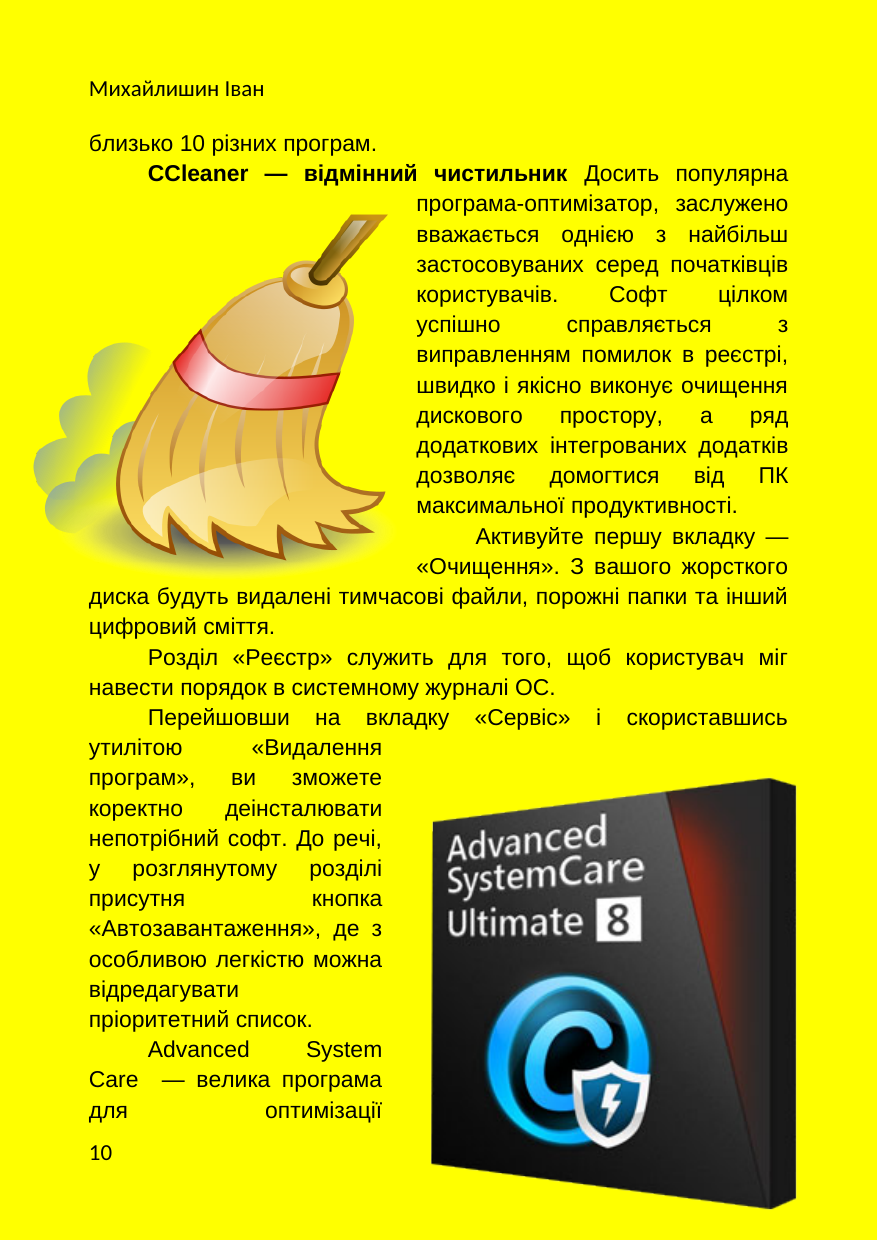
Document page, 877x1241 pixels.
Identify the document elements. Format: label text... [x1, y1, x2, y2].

text CCleaner — відмінний чистильник Досить популярна програма-оптимізатор, заслужено вважається однією з найбільш застосовуваних серед початківців користувачів. Софт цілком успішно справляється з виправленням помилок в реєстрі, швидко і якісно виконує очищення дискового простору, а ряд додаткових інтегрованих додатків дозволяє домогтися від ПК максимальної продуктивності. [89, 160, 788, 519]
picture [401, 750, 845, 1241]
picture [18, 203, 398, 582]
text Перейшовши на вкладку «Сервіс» і скориставшись утилітою «Видалення програм», ви зможете коректно деінсталювати непотрібний софт. До речі, у розглянутому розділі присутня кнопка «Автозавантаження», де з особливою легкістю можна відредагувати пріоритетний список. [89, 704, 788, 1032]
text Розділ «Реєстр» служить для того, щоб користувач міг навести порядок в системному журналі ОС. [89, 643, 788, 700]
text Активуйте першу вкладку — «Очищення». З вашого жорсткого диска будуть видалені тимчасові файли, порожні папки та інший цифровий сміття. [89, 523, 788, 639]
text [89, 130, 788, 156]
